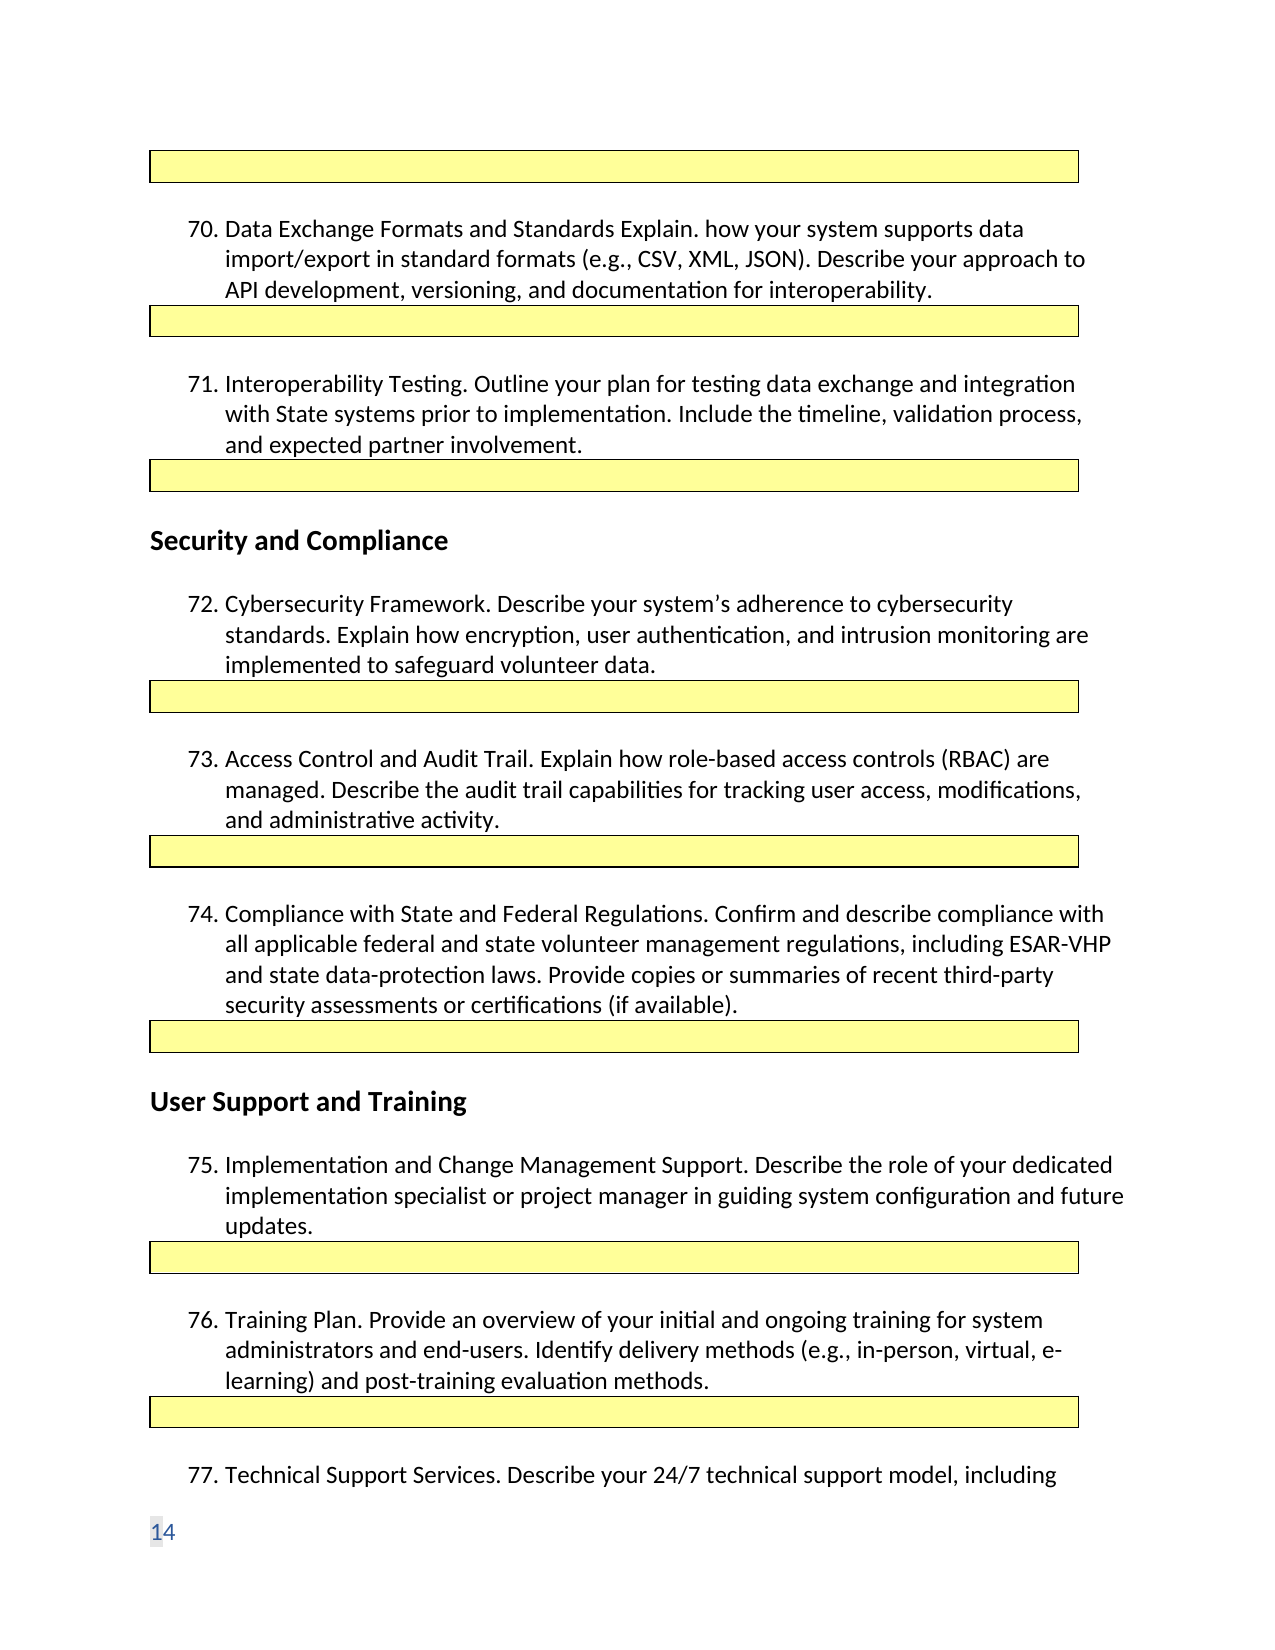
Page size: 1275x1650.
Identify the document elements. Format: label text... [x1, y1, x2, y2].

table_header [151, 1021, 1078, 1052]
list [187, 1459, 1125, 1489]
list Data Exchange Formats and Standards Explain. how your system supports data import/export in standard formats (e.g., CSV, XML, JSON). Describe your approach to API development, versioning, and documentation for interoperability. [187, 213, 1125, 305]
table_header [151, 1242, 1078, 1272]
text Security and Compliance [150, 522, 1125, 558]
list Access Control and Audit Trail. Explain how role-based access controls (RBAC) are managed. Describe the audit trail capabilities for tracking user access, modifications, and administrative activity. [187, 743, 1125, 835]
table_header [151, 306, 1078, 336]
table_header [151, 1397, 1078, 1427]
table_header [151, 836, 1078, 866]
text User Support and Training [150, 1083, 1125, 1119]
table_header [151, 151, 1078, 182]
list Cybersecurity Framework. Describe your system’s adherence to cybersecurity standards. Explain how encryption, user authentication, and intrusion monitoring are implemented to safeguard volunteer data. [187, 589, 1125, 680]
list Training Plan. Provide an overview of your initial and ongoing training for system administrators and end-users. Identify delivery methods (e.g., in-person, virtual, e-learning) and post-training evaluation methods. [187, 1304, 1125, 1396]
list Interoperability Testing. Outline your plan for testing data exchange and integration with State systems prior to implementation. Include the timeline, validation process, and expected partner involvement. [187, 368, 1125, 459]
list Compliance with State and Federal Regulations. Confirm and describe compliance with all applicable federal and state volunteer management regulations, including ESAR-VHP and state data-protection laws. Provide copies or summaries of recent third-party security assessments or certifications (if available). [187, 898, 1125, 1020]
table_header [151, 460, 1078, 491]
list Implementation and Change Management Support. Describe the role of your dedicated implementation specialist or project manager in guiding system configuration and future updates. [187, 1149, 1125, 1241]
table_header [151, 681, 1078, 712]
